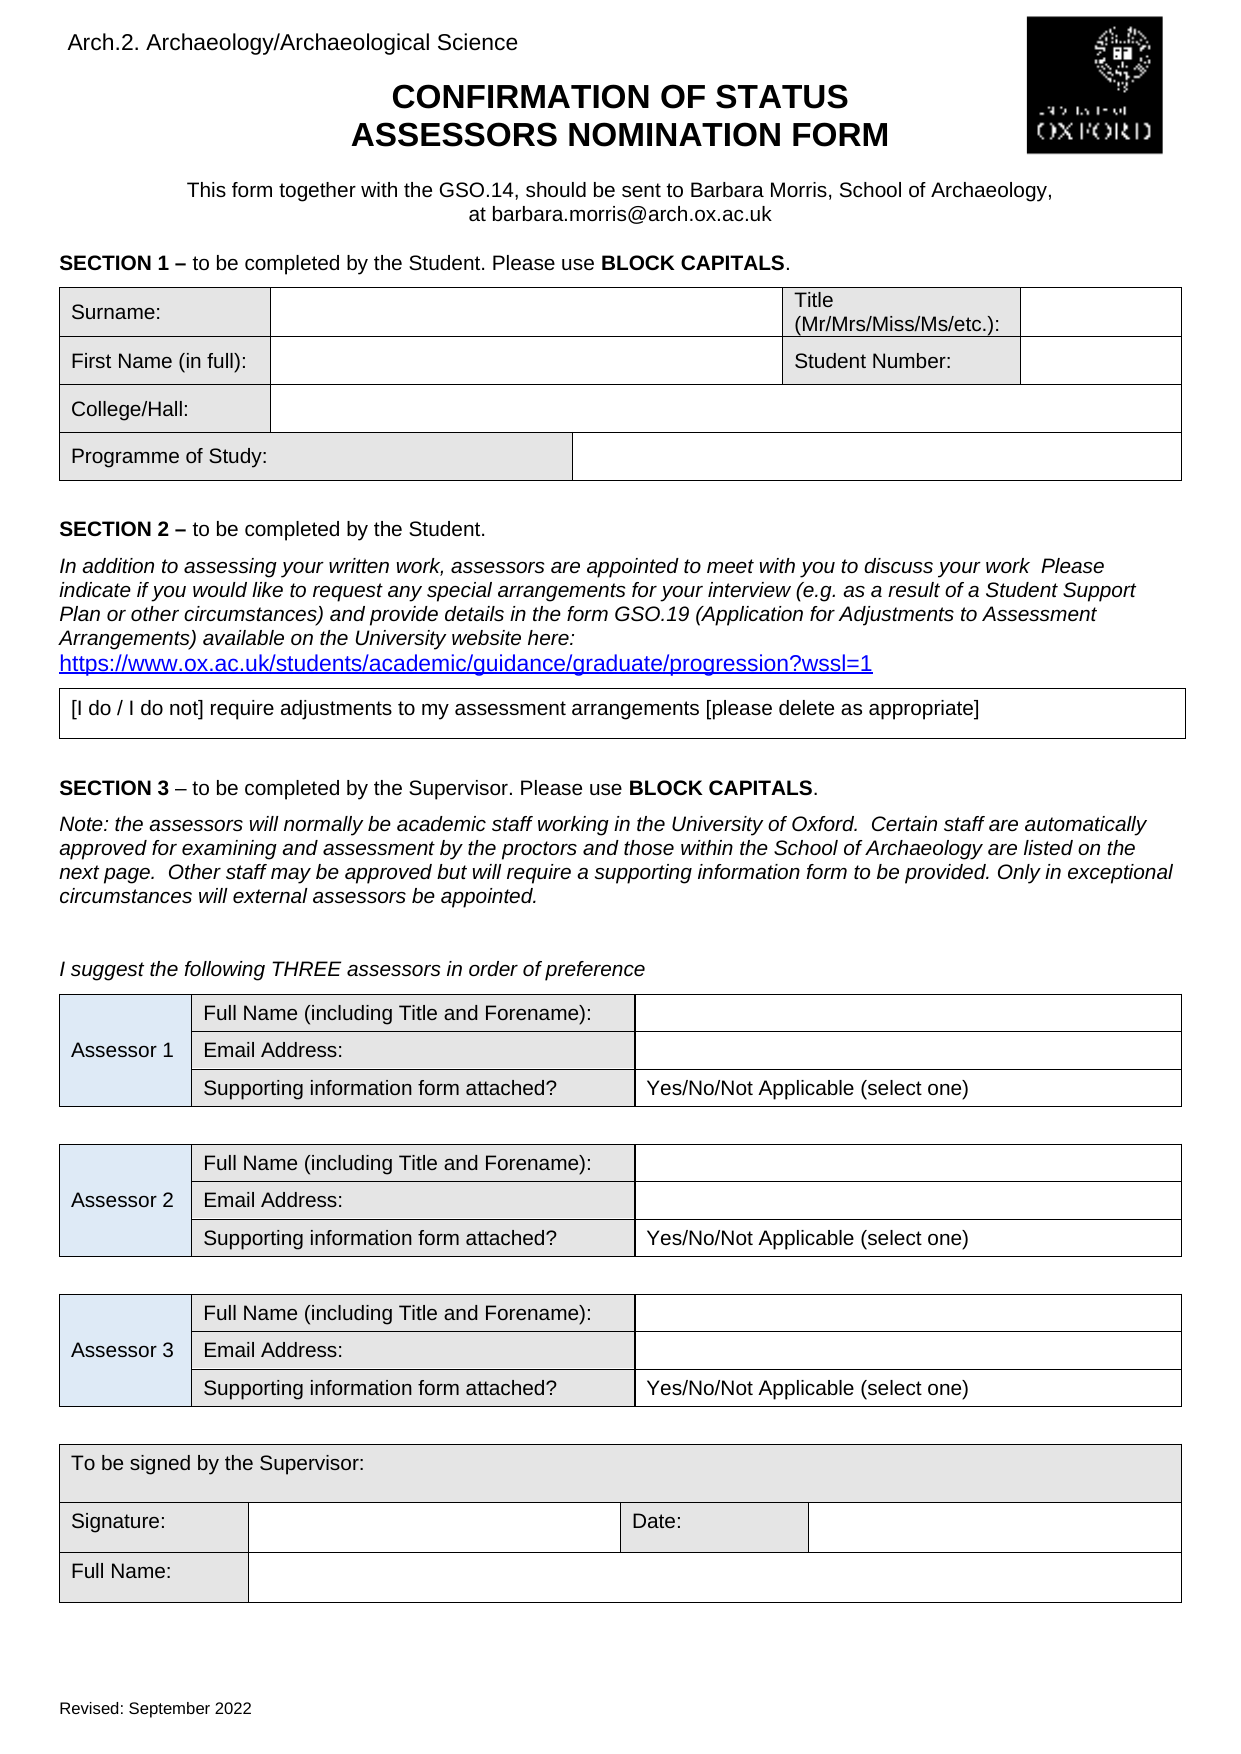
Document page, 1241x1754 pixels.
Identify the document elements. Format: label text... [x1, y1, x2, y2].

table_cell Student Number: [783, 337, 1020, 384]
table_cell [249, 1503, 620, 1552]
text SECTION 3 – to be completed by the Supervisor. Please use BLOCK CAPITALS. [59, 776, 1181, 800]
table_cell [1021, 337, 1181, 384]
table_header Full Name (including Title and Forename): [192, 995, 634, 1031]
table_cell [271, 337, 782, 384]
table_cell Supporting information form attached? [192, 1070, 634, 1106]
table_cell Supporting information form attached? [192, 1220, 634, 1256]
text Note: the assessors will normally be academic staff working in the University of Oxford. Certain staff are automatically approved for examining and assessment by the proctors and those within the School of Archaeology are listed on the next page. Other staff may be approved but will require a supporting information form to be provided. Only in exceptional circumstances will external assessors be appointed. [59, 812, 1181, 908]
table_header Assessor 3 [60, 1295, 191, 1406]
table_cell Signature: [60, 1503, 248, 1552]
table_cell Full Name: [60, 1553, 248, 1602]
table_header Full Name (including Title and Forename): [192, 1145, 634, 1181]
table_header [271, 288, 782, 336]
table_cell [636, 1182, 1181, 1218]
table_cell Date: [621, 1503, 808, 1552]
table_cell First Name (in full): [60, 337, 270, 384]
table_cell Yes/No/Not Applicable (select one) [636, 1220, 1181, 1256]
table_cell Yes/No/Not Applicable (select one) [636, 1070, 1181, 1106]
table_header [636, 1295, 1181, 1331]
table_cell [636, 1032, 1181, 1068]
table_header Assessor 1 [60, 995, 191, 1106]
text I suggest the following THREE assessors in order of preference [59, 957, 1181, 981]
table_header [I do / I do not] require adjustments to my assessment arrangements [please delete as appropriate] [60, 689, 1185, 738]
table_cell College/Hall: [60, 385, 270, 432]
table_header To be signed by the Supervisor: [60, 1445, 1181, 1502]
table_header [636, 1145, 1181, 1181]
table_header [1021, 288, 1181, 336]
table_cell Email Address: [192, 1032, 634, 1068]
table_cell [271, 385, 1181, 432]
text SECTION 1 – to be completed by the Student. Please use BLOCK CAPITALS. [59, 251, 1181, 274]
table_cell [249, 1553, 1181, 1602]
table_header Assessor 2 [60, 1145, 191, 1256]
text In addition to assessing your written work, assessors are appointed to meet with you to discuss your work Please indicate if you would like to request any special arrangements for your interview (e.g. as a result of a Student Support Plan or other circumstances) and provide details in the form GSO.19 (Application for Adjustments to Assessment Arrangements) available on the University website here: https://www.ox.ac.uk/students/academic/guidance/graduate/progression?wssl=1 [59, 554, 1181, 676]
table_cell Email Address: [192, 1332, 634, 1368]
table_cell Programme of Study: [60, 433, 572, 480]
table_cell Yes/No/Not Applicable (select one) [636, 1370, 1181, 1406]
table_cell [636, 1332, 1181, 1368]
table_header [636, 995, 1181, 1031]
text SECTION 2 – to be completed by the Student. [59, 517, 1181, 541]
table_cell Email Address: [192, 1182, 634, 1218]
table_header Full Name (including Title and Forename): [192, 1295, 634, 1331]
table_cell Supporting information form attached? [192, 1370, 634, 1406]
table_header Surname: [60, 288, 270, 336]
table_cell [573, 433, 1181, 480]
table_header Title (Mr/Mrs/Miss/Ms/etc.): [783, 288, 1020, 336]
table_cell [809, 1503, 1181, 1552]
picture [1026, 14, 1163, 189]
